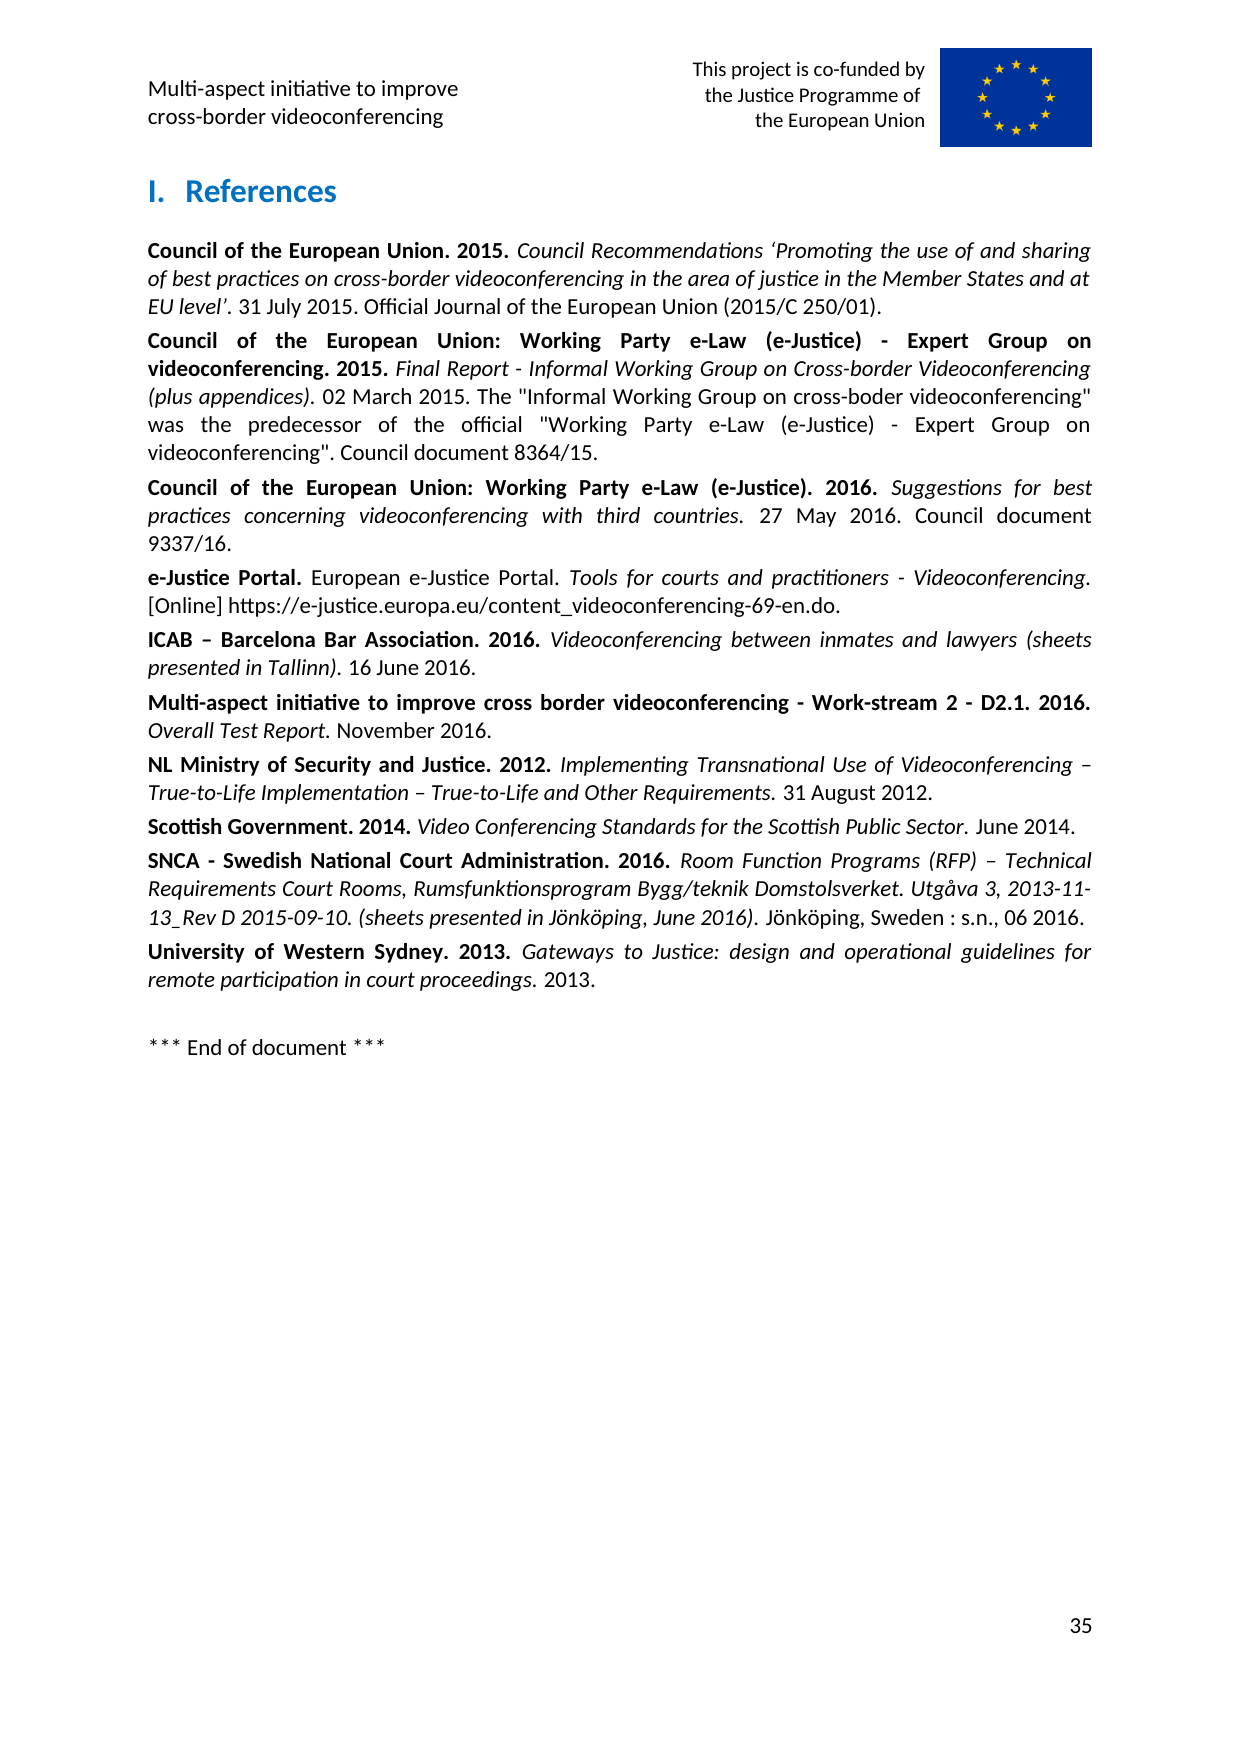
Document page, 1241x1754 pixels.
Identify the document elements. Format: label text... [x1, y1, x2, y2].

text Council of the European Union. 2015. Council Recommendations ‘Promoting the use of and sharing of best practices on cross-border videoconferencing in the area of justice in the Member States and at EU level’. 31 July 2015. Official Journal of the European Union (2015/C 250/01). [148, 236, 1092, 320]
picture [940, 48, 1092, 147]
text *** End of document *** [148, 1033, 1092, 1061]
text NL Ministry of Security and Justice. 2012. Implementing Transnational Use of Videoconferencing – True-to-Life Implementation – True-to-Life and Other Requirements. 31 August 2012. [148, 750, 1092, 806]
text References [148, 170, 1092, 211]
text Scottish Government. 2014. Video Conferencing Standards for the Scottish Public Sector. June 2014. [148, 812, 1092, 840]
text e-Justice Portal. European e-Justice Portal. Tools for courts and practitioners - Videoconferencing. [Online] https://e-justice.europa.eu/content_videoconferencing-69-en.do. [148, 563, 1092, 619]
text Council of the European Union: Working Party e-Law (e-Justice) - Expert Group on videoconferencing. 2015. Final Report - Informal Working Group on Cross-border Videoconferencing (plus appendices). 02 March 2015. The "Informal Working Group on cross-boder videoconferencing" was the predecessor of the official "Working Party e-Law (e-Justice) - Expert Group on videoconferencing". Council document 8364/15. [148, 326, 1092, 467]
text Multi-aspect initiative to improve cross border videoconferencing - Work-stream 2 - D2.1. 2016. Overall Test Report. November 2016. [148, 688, 1092, 744]
text SNCA - Swedish National Court Administration. 2016. Room Function Programs (RFP) – Technical Requirements Court Rooms, Rumsfunktionsprogram Bygg/teknik Domstolsverket. Utgåva 3, 2013-11-13_Rev D 2015-09-10. (sheets presented in Jönköping, June 2016). Jönköping, Sweden : s.n., 06 2016. [148, 847, 1092, 931]
text Council of the European Union: Working Party e-Law (e-Justice). 2016. Suggestions for best practices concerning videoconferencing with third countries. 27 May 2016. Council document 9337/16. [148, 473, 1092, 557]
text ICAB – Barcelona Bar Association. 2016. Videoconferencing between inmates and lawyers (sheets presented in Tallinn). 16 June 2016. [148, 625, 1092, 681]
text University of Western Sydney. 2013. Gateways to Justice: design and operational guidelines for remote participation in court proceedings. 2013. [148, 937, 1092, 993]
